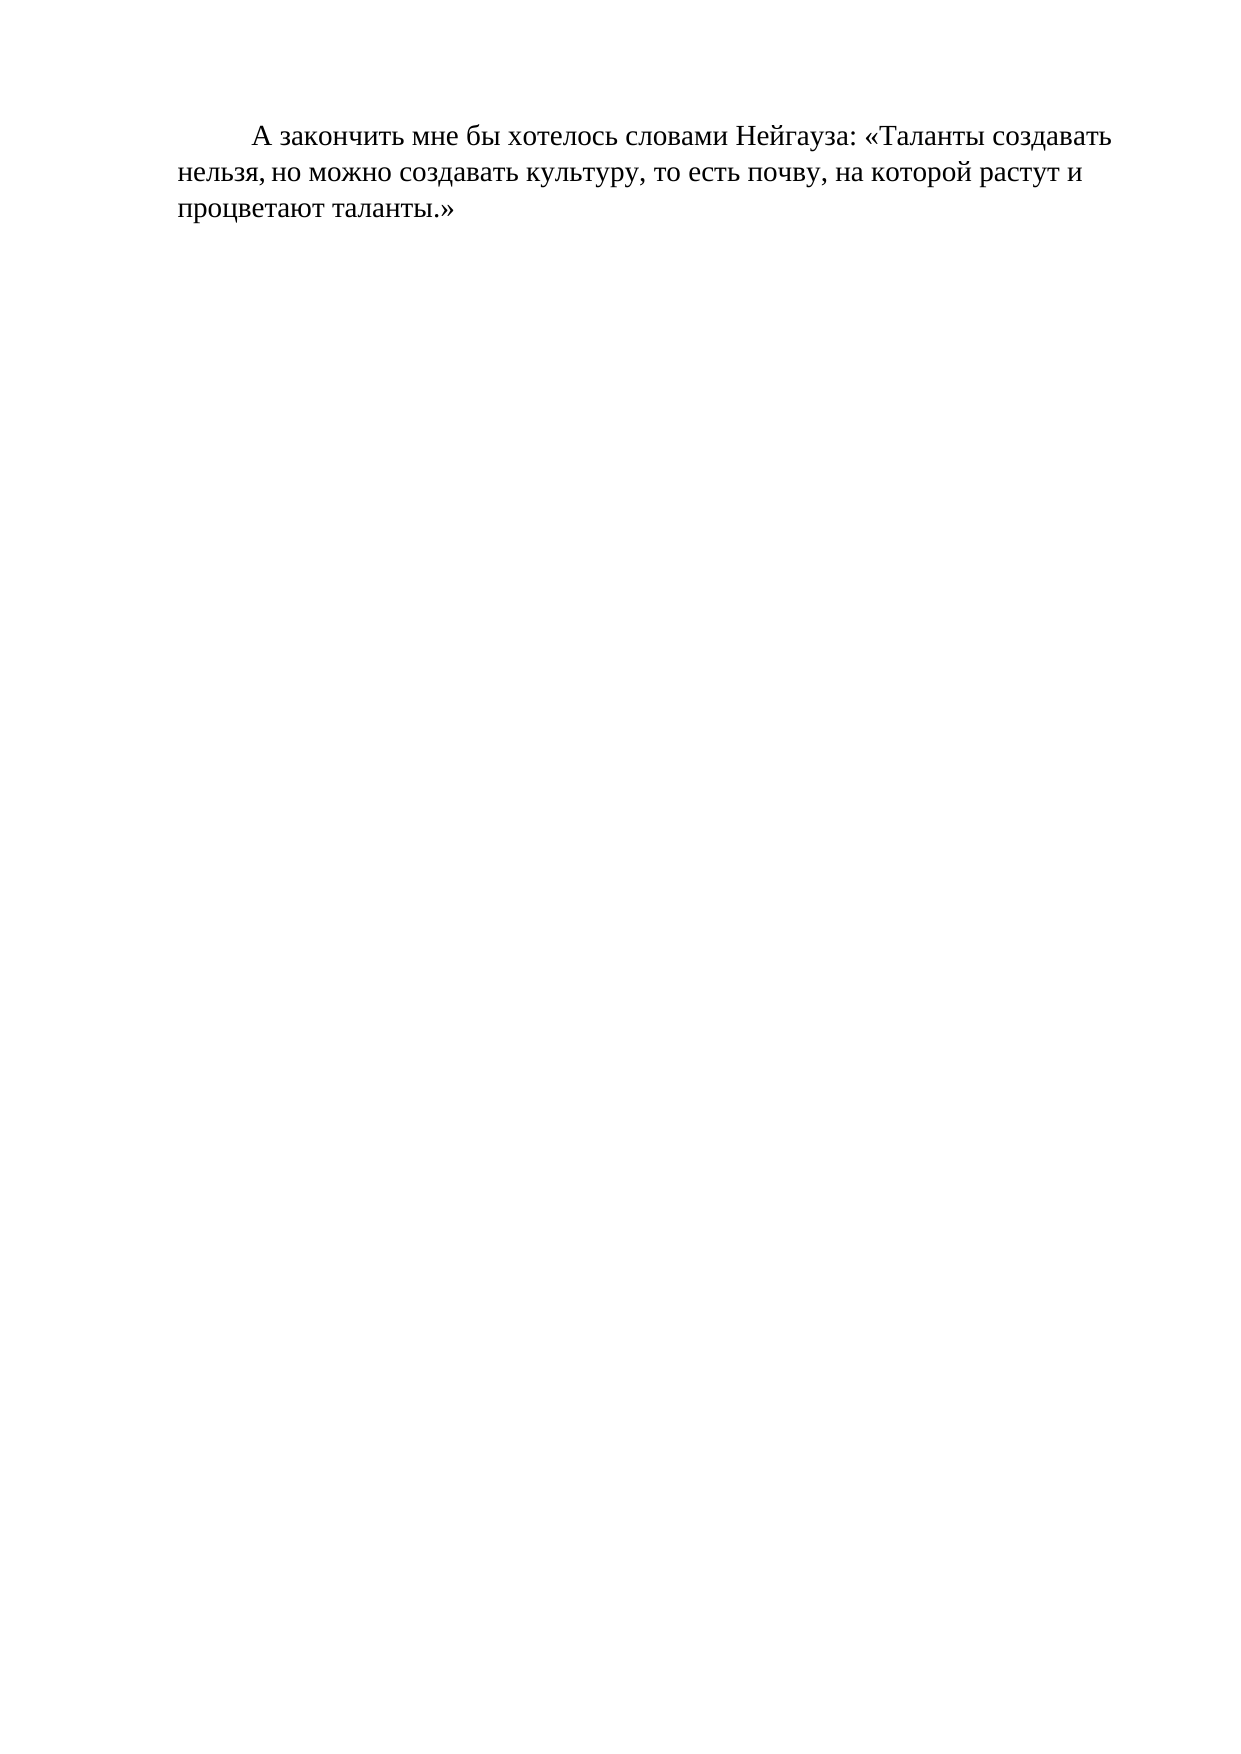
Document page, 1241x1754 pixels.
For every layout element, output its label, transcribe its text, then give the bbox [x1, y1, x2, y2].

text А закончить мне бы хотелось словами Нейгауза: «Таланты создавать нельзя, но можно создавать культуру, то есть почву, на которой растут и процветают таланты.» [177, 118, 1152, 224]
